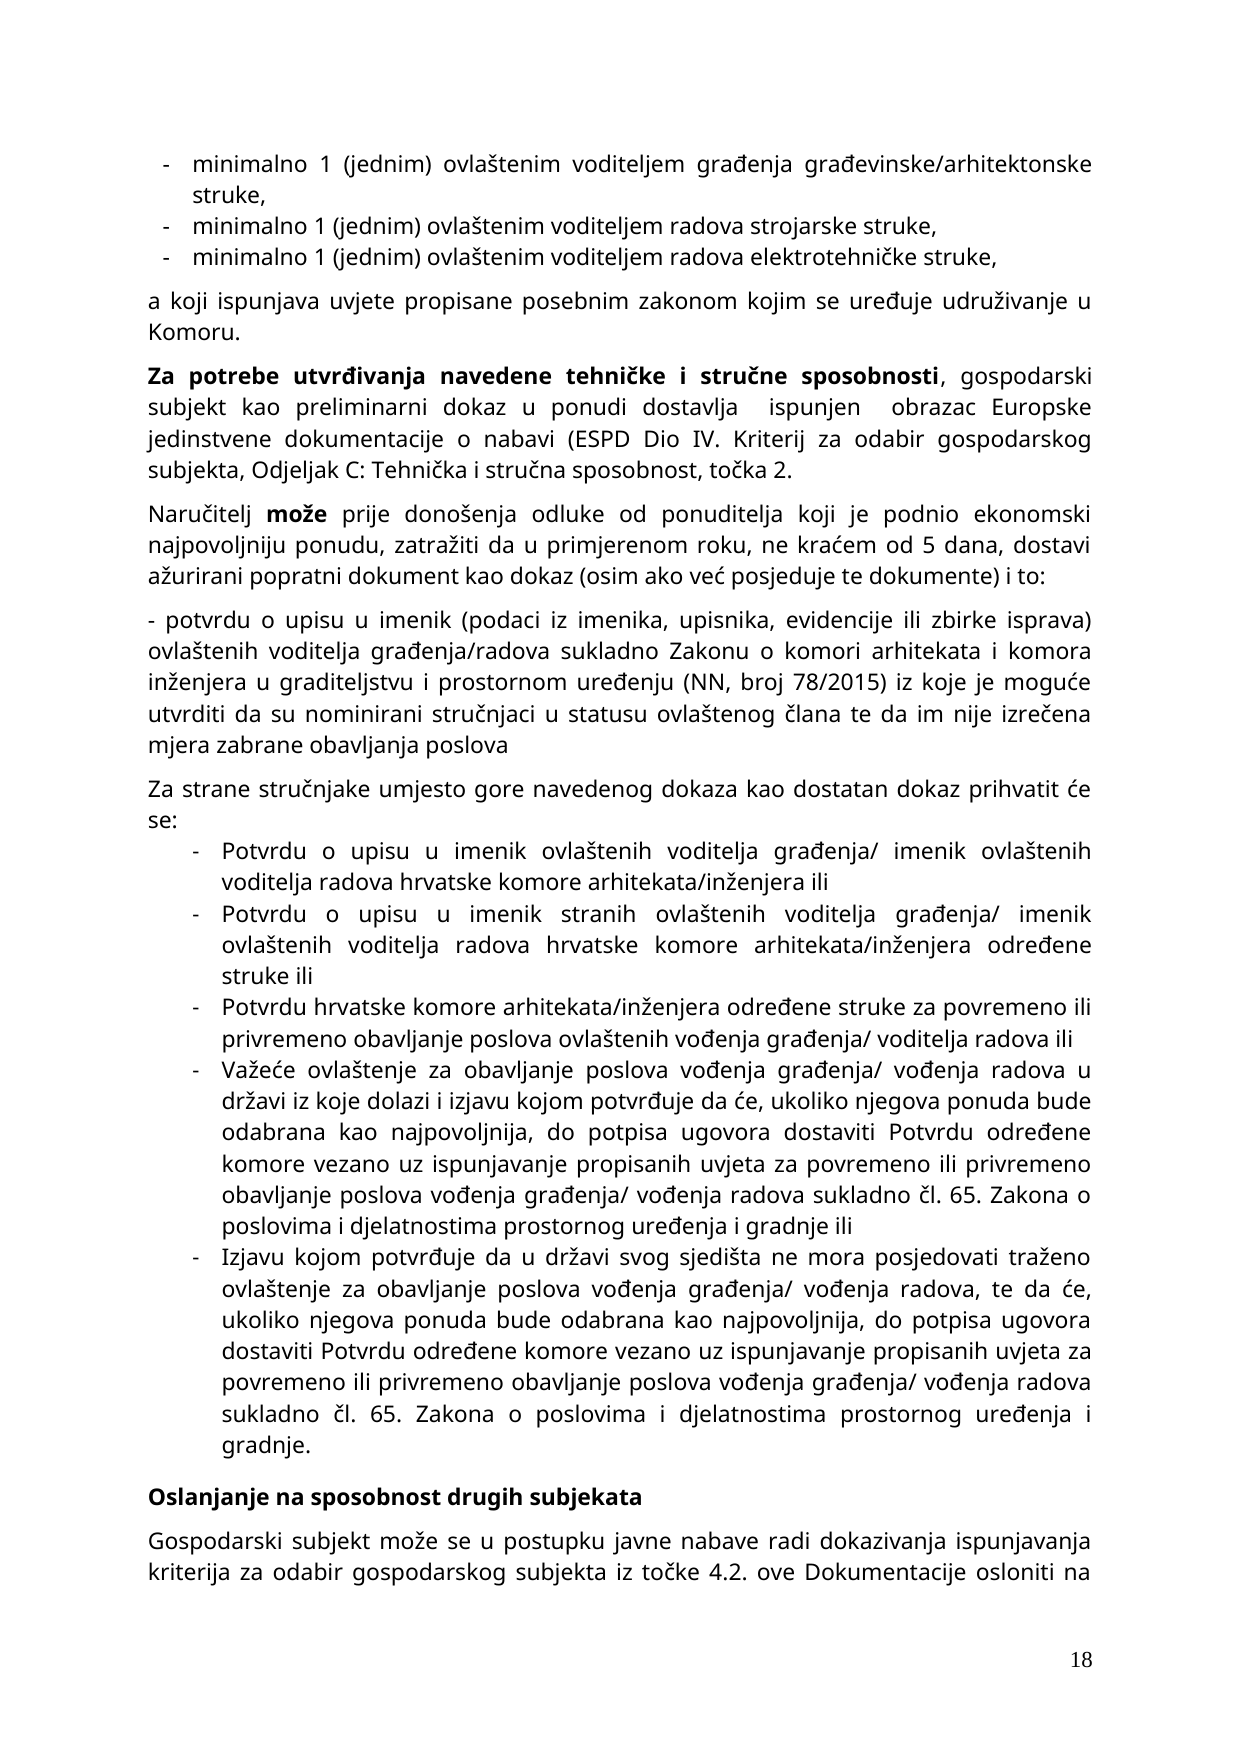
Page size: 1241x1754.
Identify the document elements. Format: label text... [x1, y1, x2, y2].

text - minimalno 1 (jednim) ovlaštenim voditeljem radova strojarske struke, [162, 210, 1093, 241]
text a koji ispunjava uvjete propisane posebnim zakonom kojim se uređuje udruživanje u Komoru. [148, 285, 1093, 348]
text Za strane stručnjake umjesto gore navedenog dokaza kao dostatan dokaz prihvatit će se: [148, 773, 1093, 835]
list Izjavu kojom potvrđuje da u državi svog sjedišta ne mora posjedovati traženo ovlaštenje za obavljanje poslova vođenja građenja/ vođenja radova, te da će, ukoliko njegova ponuda bude odabrana kao najpovoljnija, do potpisa ugovora dostaviti Potvrdu određene komore vezano uz ispunjavanje propisanih uvjeta za povremeno ili privremeno obavljanje poslova vođenja građenja/ vođenja radova sukladno čl. 65. Zakona o poslovima i djelatnostima prostornog uređenja i gradnje. [192, 1241, 1093, 1460]
text - minimalno 1 (jednim) ovlaštenim voditeljem radova elektrotehničke struke, [162, 241, 1093, 273]
list Potvrdu o upisu u imenik ovlaštenih voditelja građenja/ imenik ovlaštenih voditelja radova hrvatske komore arhitekata/inženjera ili [192, 835, 1093, 898]
text - potvrdu o upisu u imenik (podaci iz imenika, upisnika, evidencije ili zbirke isprava) ovlaštenih voditelja građenja/radova sukladno Zakonu o komori arhitekata i komora inženjera u graditeljstvu i prostornom uređenju (NN, broj 78/2015) iz koje je moguće utvrditi da su nominirani stručnjaci u statusu ovlaštenog člana te da im nije izrečena mjera zabrane obavljanja poslova [148, 604, 1093, 760]
text - minimalno 1 (jednim) ovlaštenim voditeljem građenja građevinske/arhitektonske struke, [162, 148, 1093, 210]
list Potvrdu o upisu u imenik stranih ovlaštenih voditelja građenja/ imenik ovlaštenih voditelja radova hrvatske komore arhitekata/inženjera određene struke ili [192, 898, 1093, 991]
text Naručitelj može prije donošenja odluke od ponuditelja koji je podnio ekonomski najpovoljniju ponudu, zatražiti da u primjerenom roku, ne kraćem od 5 dana, dostavi ažurirani popratni dokument kao dokaz (osim ako već posjeduje te dokumente) i to: [148, 498, 1093, 591]
text Za potrebe utvrđivanja navedene tehničke i stručne sposobnosti, gospodarski subjekt kao preliminarni dokaz u ponudi dostavlja ispunjen obrazac Europske jedinstvene dokumentacije o nabavi (ESPD Dio IV. Kriterij za odabir gospodarskog subjekta, Odjeljak C: Tehnička i stručna sposobnost, točka 2. [148, 360, 1093, 485]
subtitle Oslanjanje na sposobnost drugih subjekata [148, 1481, 1093, 1512]
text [148, 1525, 1093, 1587]
list Potvrdu hrvatske komore arhitekata/inženjera određene struke za povremeno ili privremeno obavljanje poslova ovlaštenih vođenja građenja/ voditelja radova ili [192, 991, 1093, 1054]
list Važeće ovlaštenje za obavljanje poslova vođenja građenja/ vođenja radova u državi iz koje dolazi i izjavu kojom potvrđuje da će, ukoliko njegova ponuda bude odabrana kao najpovoljnija, do potpisa ugovora dostaviti Potvrdu određene komore vezano uz ispunjavanje propisanih uvjeta za povremeno ili privremeno obavljanje poslova vođenja građenja/ vođenja radova sukladno čl. 65. Zakona o poslovima i djelatnostima prostornog uređenja i gradnje ili [192, 1054, 1093, 1241]
